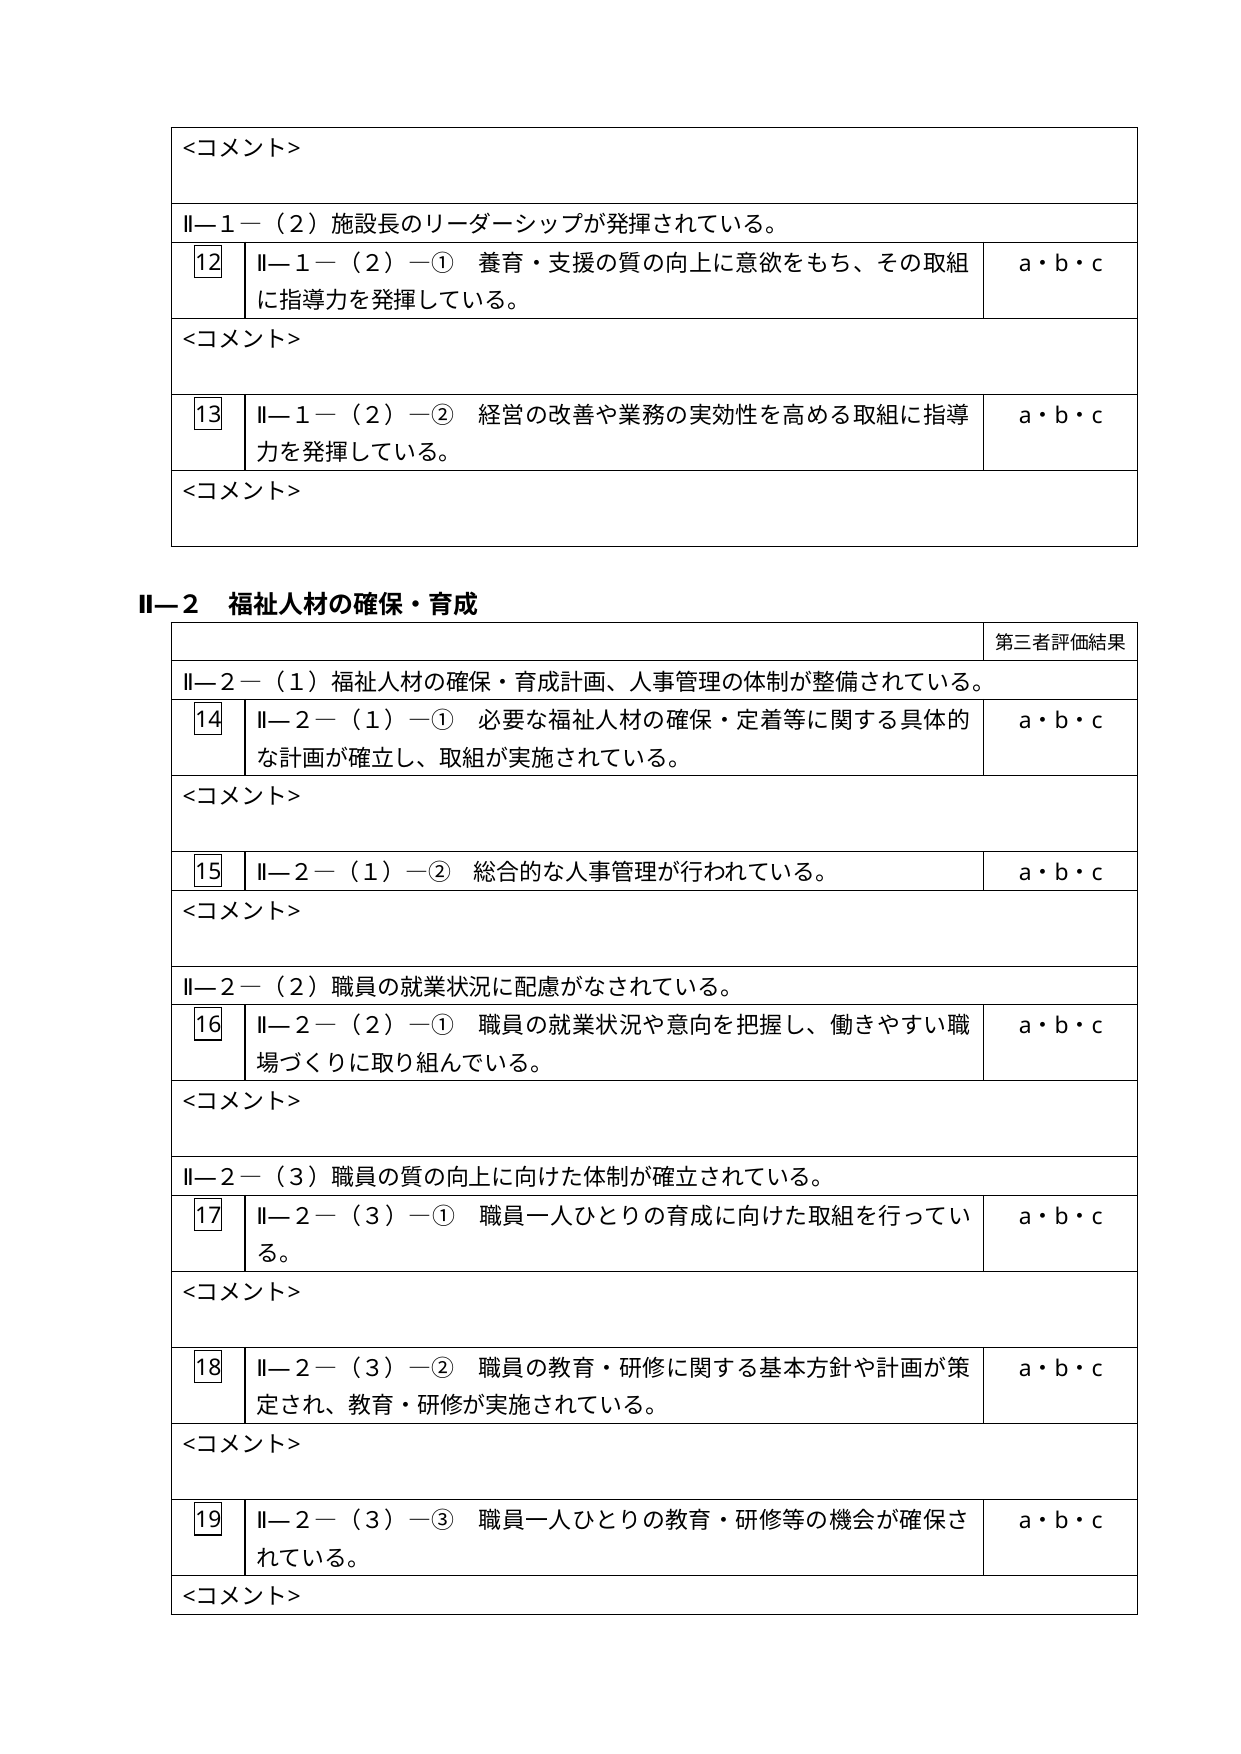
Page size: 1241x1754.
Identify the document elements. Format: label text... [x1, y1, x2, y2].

table_cell a・b・c [984, 1500, 1137, 1575]
table_cell 15 [172, 852, 244, 889]
table_cell 19 [172, 1500, 244, 1575]
table_cell <コメント> [172, 891, 1137, 966]
table_cell <コメント> [172, 1081, 1137, 1156]
table_cell a・b・c [984, 1196, 1137, 1271]
table_cell 18 [172, 1348, 244, 1423]
table_cell a・b・c [984, 852, 1137, 889]
table_cell Ⅱ―１―（２）―① 養育・支援の質の向上に意欲をもち、その取組に指導力を発揮している。 [246, 243, 983, 318]
table_cell <コメント> [172, 776, 1137, 851]
table_cell <コメント> [172, 1576, 1137, 1614]
table_cell <コメント> [172, 1272, 1137, 1347]
table_cell <コメント> [172, 1424, 1137, 1499]
table_cell Ⅱ―１―（２）施設長のリーダーシップが発揮されている。 [172, 204, 1137, 242]
table_cell Ⅱ―２―（３）職員の質の向上に向けた体制が確立されている。 [172, 1157, 1137, 1195]
table_cell 16 [172, 1005, 244, 1080]
table_cell Ⅱ―２―（２）職員の就業状況に配慮がなされている。 [172, 967, 1137, 1004]
table_cell 13 [172, 395, 244, 470]
table_cell <コメント> [172, 319, 1137, 394]
table_cell 14 [172, 700, 244, 775]
table_cell a・b・c [984, 1348, 1137, 1423]
table_cell a・b・c [984, 700, 1137, 775]
table_cell Ⅱ―２―（１）―② 総合的な人事管理が行われている。 [246, 852, 983, 889]
table_cell Ⅱ―２―（２）―① 職員の就業状況や意向を把握し、働きやすい職場づくりに取り組んでいる。 [246, 1005, 983, 1080]
table_cell <コメント> [172, 128, 1137, 203]
table_cell <コメント> [172, 471, 1137, 546]
table_header 第三者評価結果 [984, 623, 1137, 660]
table_cell Ⅱ―１―（２）―② 経営の改善や業務の実効性を高める取組に指導力を発揮している。 [246, 395, 983, 470]
table_header [172, 623, 983, 660]
table_cell Ⅱ―２―（３）―③ 職員一人ひとりの教育・研修等の機会が確保されている。 [246, 1500, 983, 1575]
table_cell a・b・c [984, 395, 1137, 470]
table_cell 17 [172, 1196, 244, 1271]
table_cell a・b・c [984, 1005, 1137, 1080]
table_cell 12 [172, 243, 244, 318]
text Ⅱ―２ 福祉人材の確保・育成 [112, 584, 1128, 622]
table_cell a・b・c [984, 243, 1137, 318]
table_cell Ⅱ―２―（１）―① 必要な福祉人材の確保・定着等に関する具体的な計画が確立し、取組が実施されている。 [246, 700, 983, 775]
table_cell Ⅱ―２―（３）―② 職員の教育・研修に関する基本方針や計画が策定され、教育・研修が実施されている。 [246, 1348, 983, 1423]
table_cell Ⅱ―２―（１）福祉人材の確保・育成計画、人事管理の体制が整備されている。 [172, 661, 1137, 699]
table_cell Ⅱ―２―（３）―① 職員一人ひとりの育成に向けた取組を行っている。 [246, 1196, 983, 1271]
